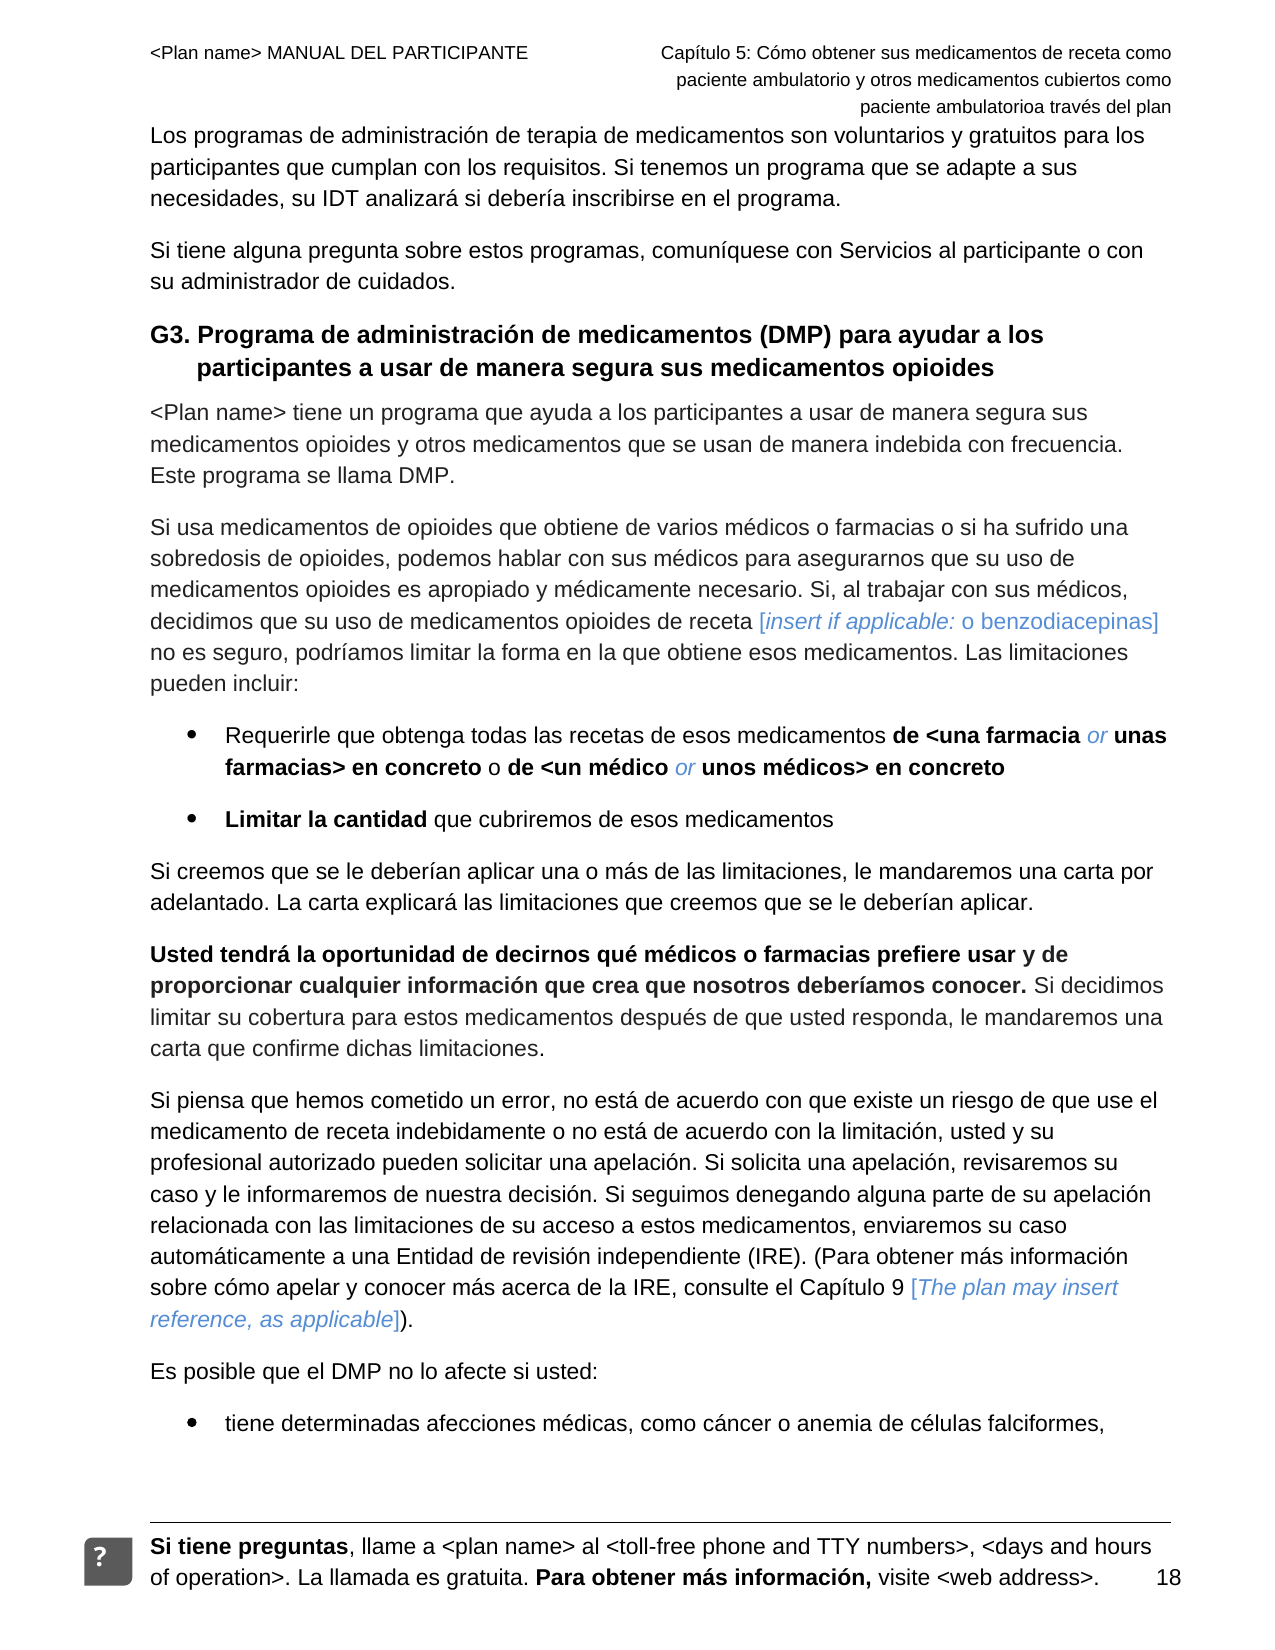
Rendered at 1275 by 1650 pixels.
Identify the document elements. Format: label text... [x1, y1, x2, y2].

text Si tiene alguna pregunta sobre estos programas, comuníquese con Servicios al participante o con su administrador de cuidados. [150, 233, 1171, 296]
text Usted tendrá la oportunidad de decirnos qué médicos o farmacias prefiere usar y de proporcionar cualquier información que crea que nosotros deberíamos conocer. Si decidimos limitar su cobertura para estos medicamentos después de que usted responda, le mandaremos una carta que confirme dichas limitaciones. [150, 937, 1171, 1062]
text Los programas de administración de terapia de medicamentos son voluntarios y gratuitos para los participantes que cumplan con los requisitos. Si tenemos un programa que se adapte a sus necesidades, su IDT analizará si debería inscribirse en el programa. [150, 119, 1171, 212]
list Limitar la cantidad que cubriremos de esos medicamentos [187, 802, 1171, 833]
text Si creemos que se le deberían aplicar una o más de las limitaciones, le mandaremos una carta por adelantado. La carta explicará las limitaciones que creemos que se le deberían aplicar. [150, 854, 1171, 917]
text Si usa medicamentos de opioides que obtiene de varios médicos o farmacias o si ha sufrido una sobredosis de opioides, podemos hablar con sus médicos para asegurarnos que su uso de medicamentos opioides es apropiado y médicamente necesario. Si, al trabajar con sus médicos, decidimos que su uso de medicamentos opioides de receta [insert if applicable: o benzodiacepinas] no es seguro, podríamos limitar la forma en la que obtiene esos medicamentos. Las limitaciones pueden incluir: [150, 510, 1171, 698]
text Si piensa que hemos cometido un error, no está de acuerdo con que existe un riesgo de que use el medicamento de receta indebidamente o no está de acuerdo con la limitación, usted y su profesional autorizado pueden solicitar una apelación. Si solicita una apelación, revisaremos su caso y le informaremos de nuestra decisión. Si seguimos denegando alguna parte de su apelación relacionada con las limitaciones de su acceso a estos medicamentos, enviaremos su caso automáticamente a una Entidad de revisión independiente (IRE). (Para obtener más información sobre cómo apelar y conocer más acerca de la IRE, consulte el Capítulo 9 [The plan may insert reference, as applicable]). [150, 1083, 1171, 1333]
list Requerirle que obtenga todas las recetas de esos medicamentos de <una farmacia or unas farmacias> en concreto o de <un médico or unos médicos> en concreto [187, 719, 1171, 781]
text <Plan name> tiene un programa que ayuda a los participantes a usar de manera segura sus medicamentos opioides y otros medicamentos que se usan de manera indebida con frecuencia. Este programa se llama DMP. [150, 396, 1171, 489]
text Es posible que el DMP no lo afecte si usted: [150, 1354, 1171, 1385]
subtitle G3. Programa de administración de medicamentos (DMP) para ayudar a los participantes a usar de manera segura sus medicamentos opioides [150, 317, 1096, 383]
list tiene determinadas afecciones médicas, como cáncer o anemia de células falciformes, [187, 1406, 1171, 1437]
